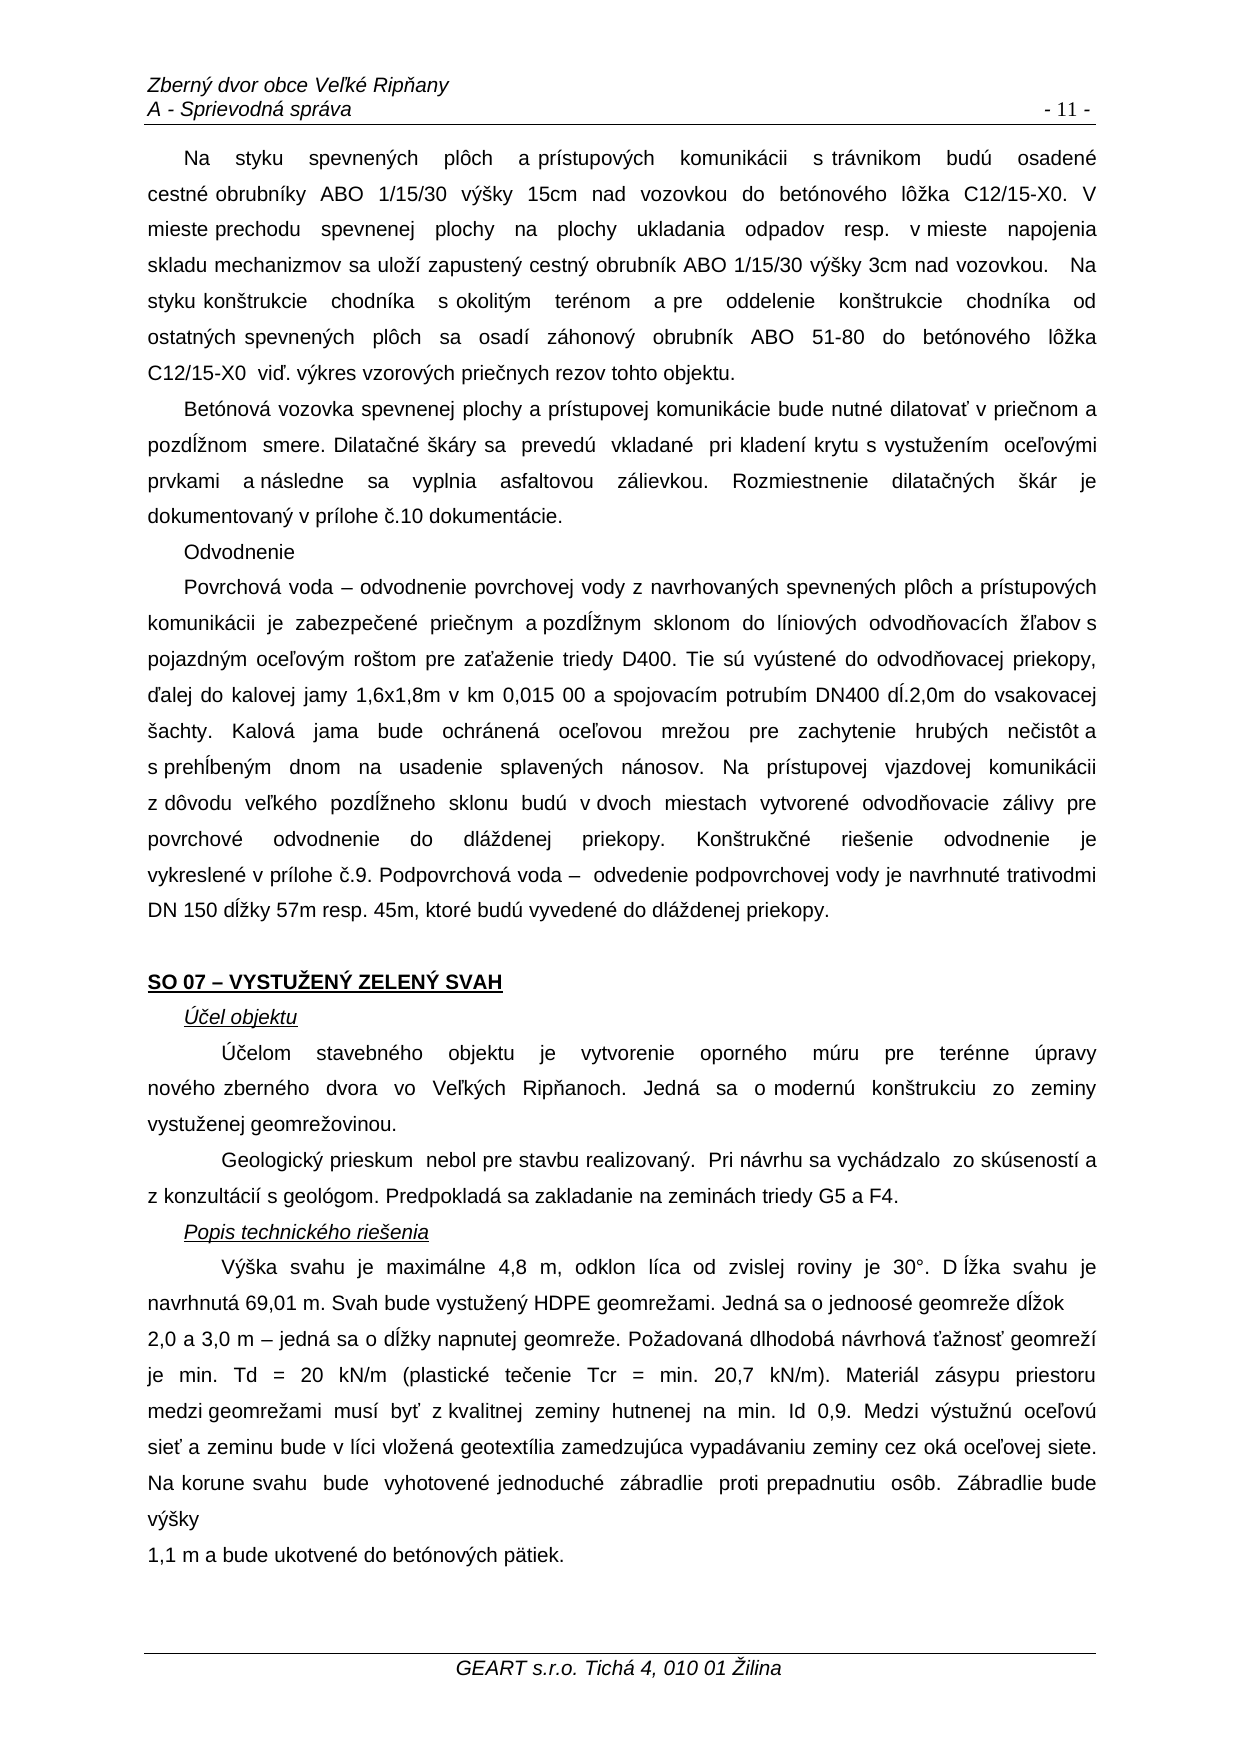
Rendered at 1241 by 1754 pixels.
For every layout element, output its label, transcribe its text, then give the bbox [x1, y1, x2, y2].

text Na styku spevnených plôch a prístupových komunikácii s trávnikom budú osadené cestné obrubníky ABO 1/15/30 výšky 15cm nad vozovkou do betónového lôžka C12/15-X0. V mieste prechodu spevnenej plochy na plochy ukladania odpadov resp. v mieste napojenia skladu mechanizmov sa uloží zapustený cestný obrubník ABO 1/15/30 výšky 3cm nad vozovkou. Na styku konštrukcie chodníka s okolitým terénom a pre oddelenie konštrukcie chodníka od ostatných spevnených plôch sa osadí záhonový obrubník ABO 51-80 do betónového lôžka C12/15-X0 viď. výkres vzorových priečnych rezov tohto objektu. [147, 145, 1097, 385]
text Geologický prieskum nebol pre stavbu realizovaný. Pri návrhu sa vychádzalo zo skúseností a z konzultácií s geológom. Predpokladá sa zakladanie na zeminách triedy G5 a F4. [147, 1148, 1097, 1208]
text SO 07 – VYSTUŽENÝ ZELENÝ SVAH [147, 970, 510, 994]
text Odvodnenie [184, 540, 1109, 564]
text Výška svahu je maximálne 4,8 m, odklon líca od zvislej roviny je 30°. D ĺžka svahu je navrhnutá 69,01 m. Svah bude vystužený HDPE geomrežami. Jedná sa o jednoosé geomreže dĺžok [147, 1255, 1097, 1314]
text Účelom stavebného objektu je vytvorenie oporného múru pre terénne úpravy nového zberného dvora vo Veľkých Ripňanoch. Jedná sa o modernú konštrukciu zo zeminy vystuženej geomrežovinou. [147, 1040, 1097, 1136]
text Povrchová voda – odvodnenie povrchovej vody z navrhovaných spevnených plôch a prístupových komunikácii je zabezpečené priečnym a pozdĺžnym sklonom do líniových odvodňovacích žľabov s pojazdným oceľovým roštom pre zaťaženie triedy D400. Tie sú vyústené do odvodňovacej priekopy, ďalej do kalovej jamy 1,6x1,8m v km 0,015 00 a spojovacím potrubím DN400 dĺ.2,0m do vsakovacej šachty. Kalová jama bude ochránená oceľovou mrežou pre zachytenie hrubých nečistôt a s prehĺbeným dnom na usadenie splavených nánosov. Na prístupovej vjazdovej komunikácii z dôvodu veľkého pozdĺžneho sklonu budú v dvoch miestach vytvorené odvodňovacie zálivy pre povrchové odvodnenie do dláždenej priekopy. Konštrukčné riešenie odvodnenie je vykreslené v prílohe č.9. Podpovrchová voda – odvedenie podpovrchovej vody je navrhnuté trativodmi DN 150 dĺžky 57m resp. 45m, ktoré budú vyvedené do dláždenej priekopy. [147, 575, 1097, 922]
text 2,0 a 3,0 m – jedná sa o dĺžky napnutej geomreže. Požadovaná dlhodobá návrhová ťažnosť geomreží je min. Td = 20 kN/m (plastické tečenie Tcr = min. 20,7 kN/m). Materiál zásypu priestoru medzi geomrežami musí byť z kvalitnej zeminy hutnenej na min. Id 0,9. Medzi výstužnú oceľovú sieť a zeminu bude v líci vložená geotextília zamedzujúca vypadávaniu zeminy cez oká oceľovej siete. Na korune svahu bude vyhotovené jednoduché zábradlie proti prepadnutiu osôb. Zábradlie bude výšky [147, 1327, 1097, 1531]
text Popis technického riešenia [184, 1220, 1109, 1244]
text Betónová vozovka spevnenej plochy a prístupovej komunikácie bude nutné dilatovať v priečnom a pozdĺžnom smere. Dilatačné škáry sa prevedú vkladané pri kladení krytu s vystužením oceľovými prvkami a následne sa vyplnia asfaltovou zálievkou. Rozmiestnenie dilatačných škár je dokumentovaný v prílohe č.10 dokumentácie. [147, 397, 1097, 528]
text Účel objektu [184, 1005, 1109, 1029]
text 1,1 m a bude ukotvené do betónových pätiek. [147, 1543, 572, 1567]
